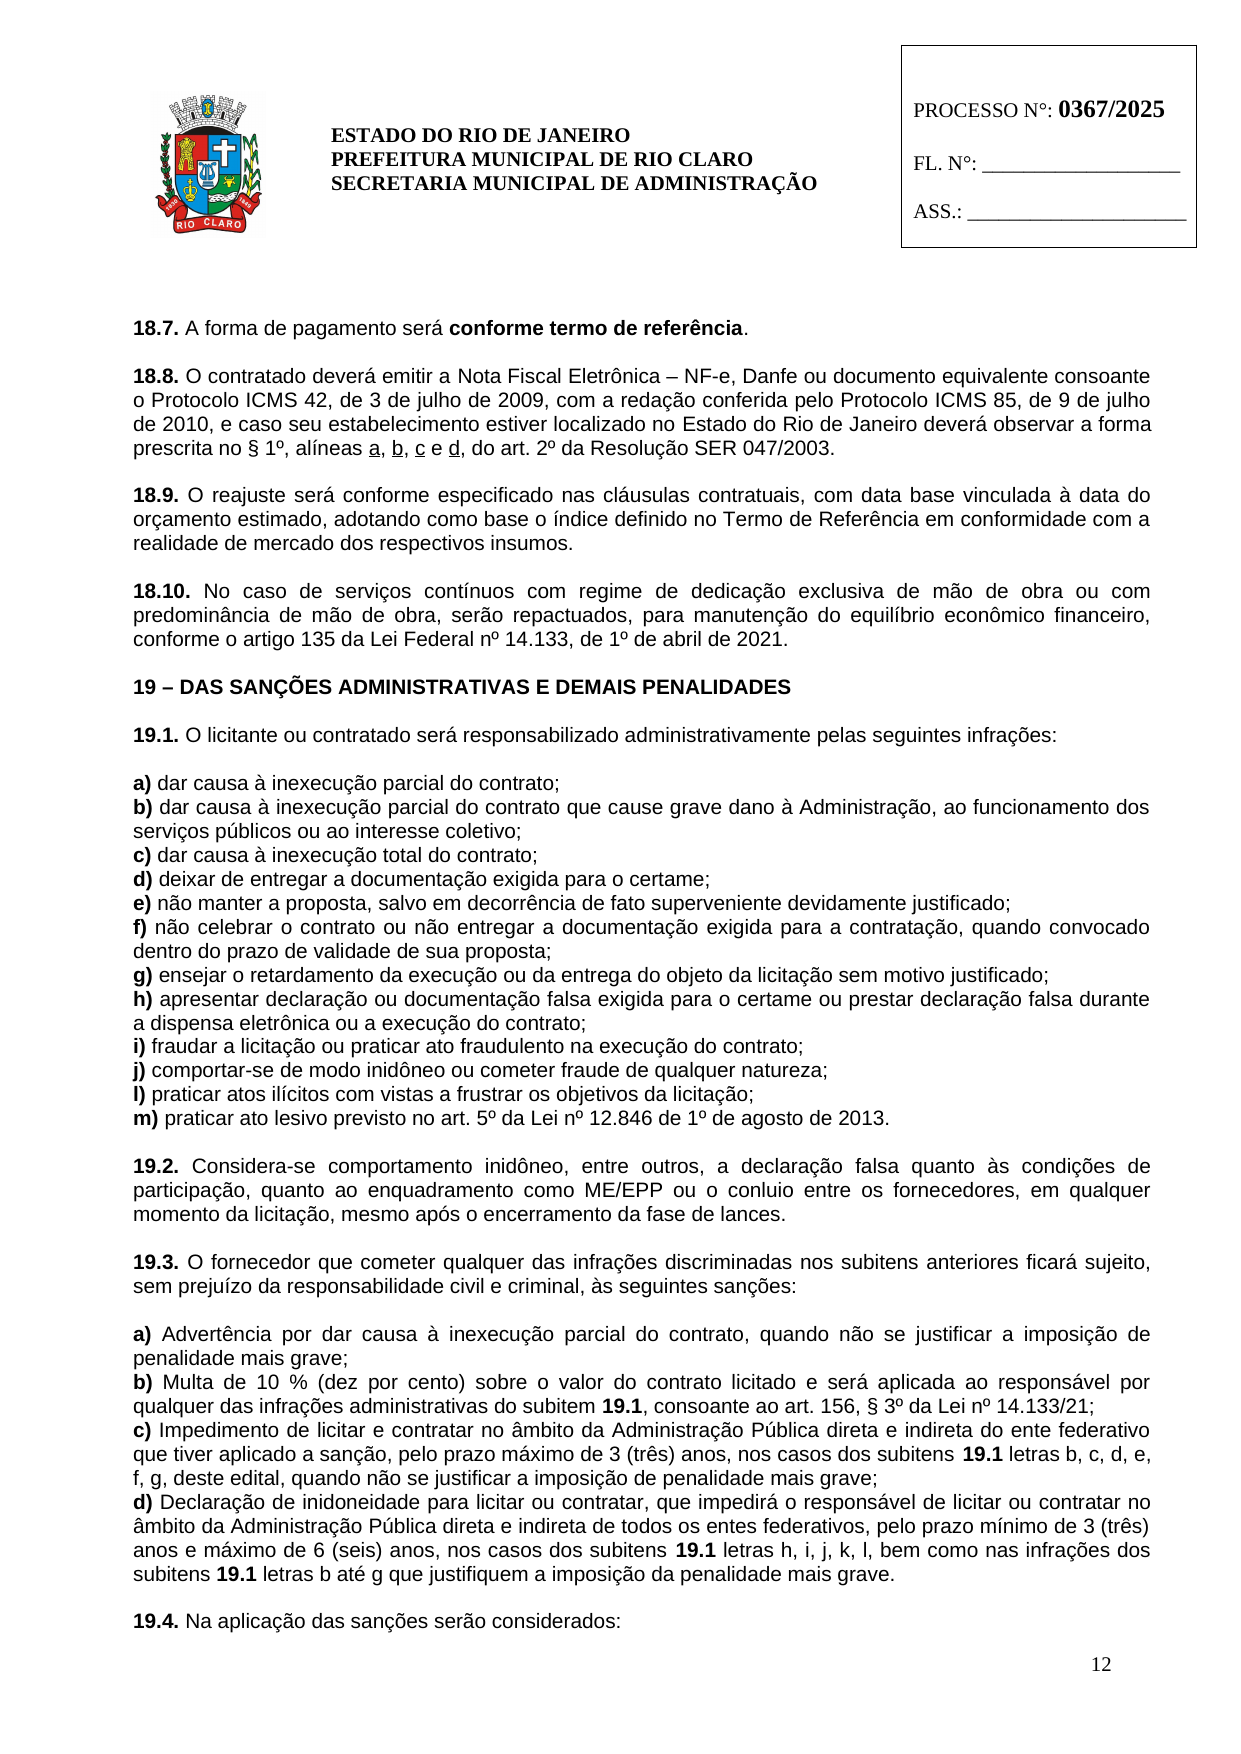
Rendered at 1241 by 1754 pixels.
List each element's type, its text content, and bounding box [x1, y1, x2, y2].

list 19.1. O licitante ou contratado será responsabilizado administrativamente pelas seguintes infrações: [133, 723, 1152, 747]
picture [150, 91, 266, 238]
text b) Multa de 10 % (dez por cento) sobre o valor do contrato licitado e será aplicada ao responsável por qualquer das infrações administrativas do subitem 19.1, consoante ao art. 156, § 3º da Lei nº 14.133/21; [133, 1370, 1152, 1418]
text f) não celebrar o contrato ou não entregar a documentação exigida para a contratação, quando convocado dentro do prazo de validade de sua proposta; [133, 914, 1152, 962]
text m) praticar ato lesivo previsto no art. 5º da Lei nº 12.846 de 1º de agosto de 2013. [133, 1106, 1152, 1130]
text i) fraudar a licitação ou praticar ato fraudulento na execução do contrato; [133, 1034, 1152, 1058]
list a) dar causa à inexecução parcial do contrato; [133, 771, 1152, 795]
list 19.2. Considera-se comportamento inidôneo, entre outros, a declaração falsa quanto às condições de participação, quanto ao enquadramento como ME/EPP ou o conluio entre os fornecedores, em qualquer momento da licitação, mesmo após o encerramento da fase de lances. [133, 1154, 1152, 1226]
list 19.4. Na aplicação das sanções serão considerados: [133, 1609, 1152, 1633]
text d) Declaração de inidoneidade para licitar ou contratar, que impedirá o responsável de licitar ou contratar no âmbito da Administração Pública direta e indireta de todos os entes federativos, pelo prazo mínimo de 3 (três) anos e máximo de 6 (seis) anos, nos casos dos subitens 19.1 letras h, i, j, k, l, bem como nas infrações dos subitens 19.1 letras b até g que justifiquem a imposição da penalidade mais grave. [133, 1489, 1152, 1585]
list 19.3. O fornecedor que cometer qualquer das infrações discriminadas nos subitens anteriores ficará sujeito, sem prejuízo da responsabilidade civil e criminal, às seguintes sanções: [133, 1250, 1152, 1298]
text e) não manter a proposta, salvo em decorrência de fato superveniente devidamente justificado; [133, 891, 1152, 914]
text d) deixar de entregar a documentação exigida para o certame; [133, 867, 1152, 891]
text g) ensejar o retardamento da execução ou da entrega do objeto da licitação sem motivo justificado; [133, 962, 1152, 986]
list 19 – DAS SANÇÕES ADMINISTRATIVAS E DEMAIS PENALIDADES [133, 675, 1152, 699]
text c) Impedimento de licitar e contratar no âmbito da Administração Pública direta e indireta do ente federativo que tiver aplicado a sanção, pelo prazo máximo de 3 (três) anos, nos casos dos subitens 19.1 letras b, c, d, e, f, g, deste edital, quando não se justificar a imposição de penalidade mais grave; [133, 1418, 1152, 1489]
text j) comportar-se de modo inidôneo ou cometer fraude de qualquer natureza; [133, 1058, 1152, 1082]
text l) praticar atos ilícitos com vistas a frustrar os objetivos da licitação; [133, 1082, 1152, 1106]
text c) dar causa à inexecução total do contrato; [133, 843, 1152, 867]
list 18.8. O contratado deverá emitir a Nota Fiscal Eletrônica – NF-e, Danfe ou documento equivalente consoante o Protocolo ICMS 42, de 3 de julho de 2009, com a redação conferida pelo Protocolo ICMS 85, de 9 de julho de 2010, e caso seu estabelecimento estiver localizado no Estado do Rio de Janeiro deverá observar a forma prescrita no § 1º, alíneas a, b, c e d, do art. 2º da Resolução SER 047/2003. [133, 363, 1152, 459]
text h) apresentar declaração ou documentação falsa exigida para o certame ou prestar declaração falsa durante a dispensa eletrônica ou a execução do contrato; [133, 986, 1152, 1034]
list 18.10. No caso de serviços contínuos com regime de dedicação exclusiva de mão de obra ou com predominância de mão de obra, serão repactuados, para manutenção do equilíbrio econômico financeiro, conforme o artigo 135 da Lei Federal nº 14.133, de 1º de abril de 2021. [133, 579, 1152, 651]
list 18.9. O reajuste será conforme especificado nas cláusulas contratuais, com data base vinculada à data do orçamento estimado, adotando como base o índice definido no Termo de Referência em conformidade com a realidade de mercado dos respectivos insumos. [133, 483, 1152, 555]
list b) dar causa à inexecução parcial do contrato que cause grave dano à Administração, ao funcionamento dos serviços públicos ou ao interesse coletivo; [133, 795, 1152, 843]
list 18.7. A forma de pagamento será conforme termo de referência. [133, 316, 1152, 339]
text a) Advertência por dar causa à inexecução parcial do contrato, quando não se justificar a imposição de penalidade mais grave; [133, 1322, 1152, 1370]
